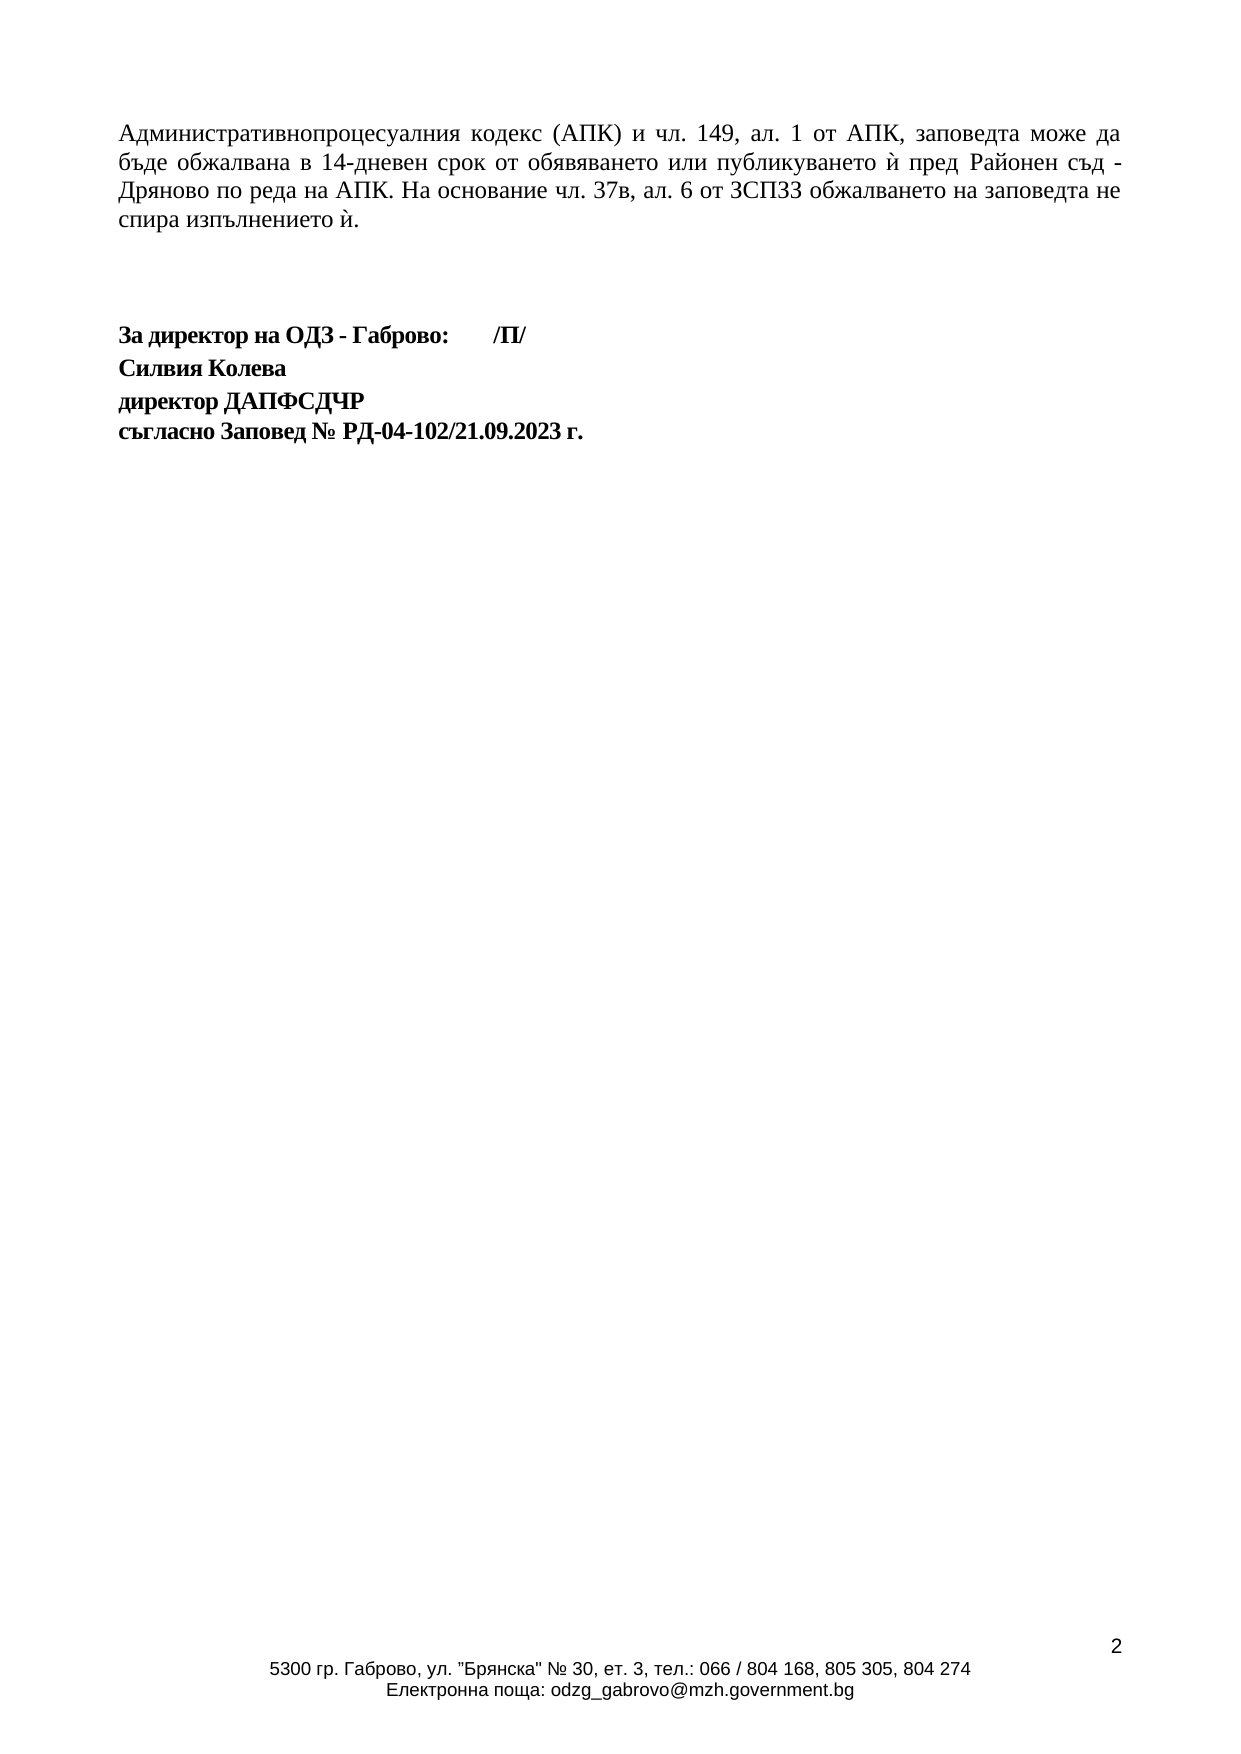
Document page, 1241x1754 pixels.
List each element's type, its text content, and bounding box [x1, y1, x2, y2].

text директор ДАПФСДЧР [118, 387, 1122, 415]
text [118, 118, 1122, 233]
text За директор на ОДЗ - Габрово: /П/ [118, 320, 1122, 349]
text Силвия Колева [118, 353, 1122, 382]
text съгласно Заповед № РД-04-102/21.09.2023 г. [118, 416, 1122, 444]
